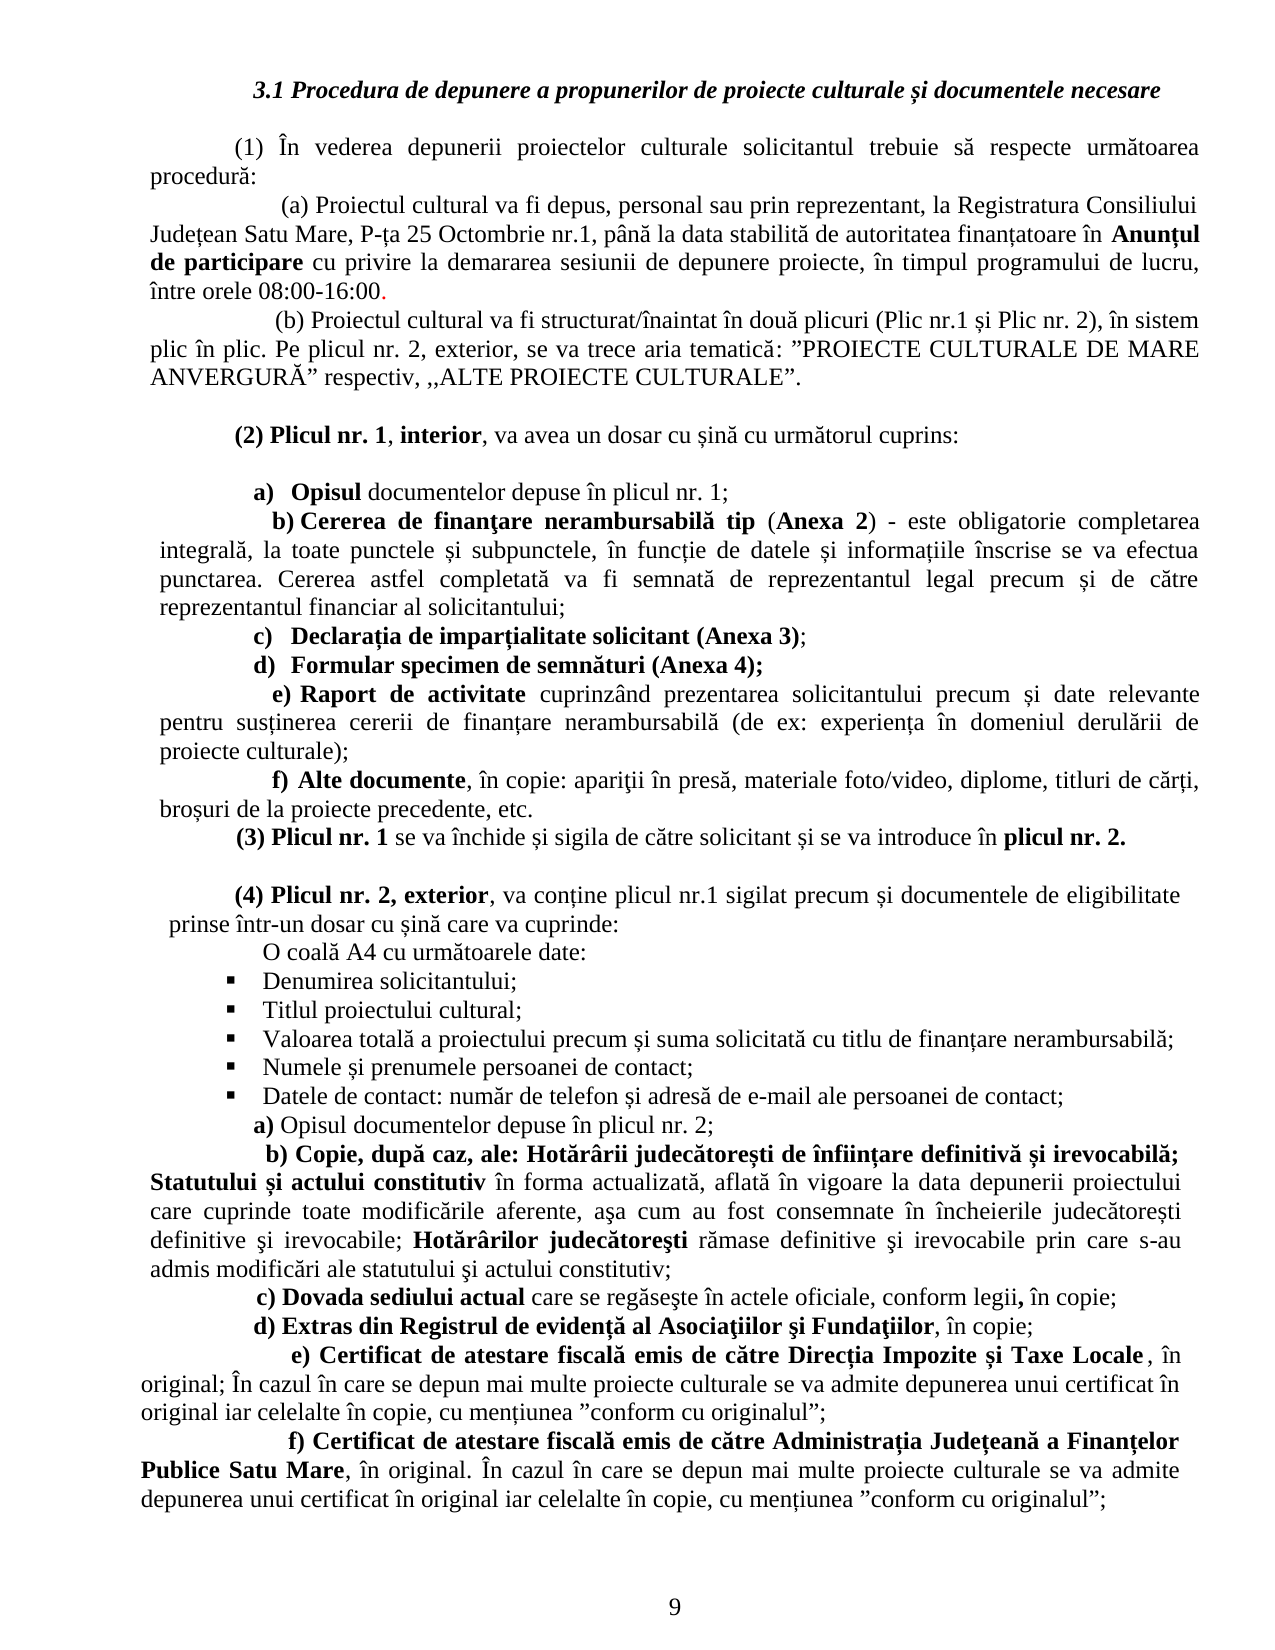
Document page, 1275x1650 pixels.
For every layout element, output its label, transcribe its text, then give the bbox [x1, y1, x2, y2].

text (a) Proiectul cultural va fi depus, personal sau prin reprezentant, la Registratura Consiliului Județean Satu Mare, P-ța 25 Octombrie nr.1, până la data stabilită de autoritatea finanțatoare în Anunțul de participare cu privire la demararea sesiunii de depunere proiecte, în timpul programului de lucru, între orele 08:00-16:00. [150, 190, 1200, 305]
list Alte documente, în copie: apariţii în presă, materiale foto/video, diplome, titluri de cărți, broșuri de la proiecte precedente, etc. [159, 765, 1200, 822]
text c) Dovada sediului actual care se regăseşte în actele oficiale, conform legii, în copie; [225, 1282, 1181, 1311]
list Declarația de imparțialitate solicitant (Anexa 3); [225, 621, 1200, 650]
text d) Extras din Registrul de evidență al Asociaţiilor şi Fundaţiilor, în copie; [187, 1311, 1181, 1340]
text (3) Plicul nr. 1 se va închide și sigila de către solicitant și se va introduce în plicul nr. 2. [236, 822, 1200, 851]
text f) Certificat de atestare fiscală emis de către Administrația Județeană a Finanțelor Publice Satu Mare, în original. În cazul în care se depun mai multe proiecte culturale se va admite depunerea unui certificat în original iar celelalte în copie, cu mențiunea ”conform cu originalul”; [94, 1426, 1181, 1512]
text (1) În vederea depunerii proiectelor culturale solicitantul trebuie să respecte următoarea procedură: [150, 132, 1200, 190]
list (4) Plicul nr. 2, exterior, va conține plicul nr.1 sigilat precum și documentele de eligibilitate prinse într-un dosar cu șină care va cuprinde: [169, 880, 1181, 937]
text a) Opisul documentelor depuse în plicul nr. 2; [225, 1110, 1181, 1139]
list Denumirea solicitantului; [225, 966, 1181, 995]
list Formular specimen de semnături (Anexa 4); [225, 650, 1200, 679]
list (2) Plicul nr. 1, interior, va avea un dosar cu șină cu următorul cuprins: [234, 420, 1200, 449]
list Numele și prenumele persoanei de contact; [225, 1052, 1181, 1081]
list Opisul documentelor depuse în plicul nr. 1; [225, 477, 1200, 506]
text b) Copie, după caz, ale: Hotărârii judecătorești de înființare definitivă și irevocabilă; Statutului și actului constitutiv în forma actualizată, aflată în vigoare la data depunerii proiectului care cuprinde toate modificările aferente, aşa cum au fost consemnate în încheierile judecătorești definitive şi irevocabile; Hotărârilor judecătoreşti rămase definitive şi irevocabile prin care s-au admis modificări ale statutului şi actului constitutiv; [150, 1139, 1181, 1282]
list O coală A4 cu următoarele date: [262, 937, 1181, 966]
list Titlul proiectului cultural; [225, 995, 1181, 1024]
text (b) Proiectul cultural va fi structurat/înaintat în două plicuri (Plic nr.1 și Plic nr. 2), în sistem plic în plic. Pe plicul nr. 2, exterior, se va trece aria tematică: ”PROIECTE CULTURALE DE MARE ANVERGURĂ” respectiv, ,,ALTE PROIECTE CULTURALE”. [150, 305, 1200, 391]
list Valoarea totală a proiectului precum și suma solicitată cu titlu de finanțare nerambursabilă; [225, 1024, 1181, 1052]
list Cererea de finanţare nerambursabilă tip (Anexa 2) - este obligatorie completarea integrală, la toate punctele și subpunctele, în funcție de datele și informațiile înscrise se va efectua punctarea. Cererea astfel completată va fi semnată de reprezentantul legal precum și de către reprezentantul financiar al solicitantului; [159, 506, 1200, 621]
list Raport de activitate cuprinzând prezentarea solicitantului precum și date relevante pentru susținerea cererii de finanțare nerambursabilă (de ex: experiența în domeniul derulării de proiecte culturale); [159, 679, 1200, 765]
text 3.1 Procedura de depunere a propunerilor de proiecte culturale și documentele necesare [150, 75, 1200, 104]
list Datele de contact: număr de telefon și adresă de e-mail ale persoanei de contact; [225, 1081, 1181, 1110]
text e) Certificat de atestare fiscală emis de către Direcția Impozite și Taxe Locale, în original; În cazul în care se depun mai multe proiecte culturale se va admite depunerea unui certificat în original iar celelalte în copie, cu mențiunea ”conform cu originalul”; [141, 1340, 1181, 1426]
